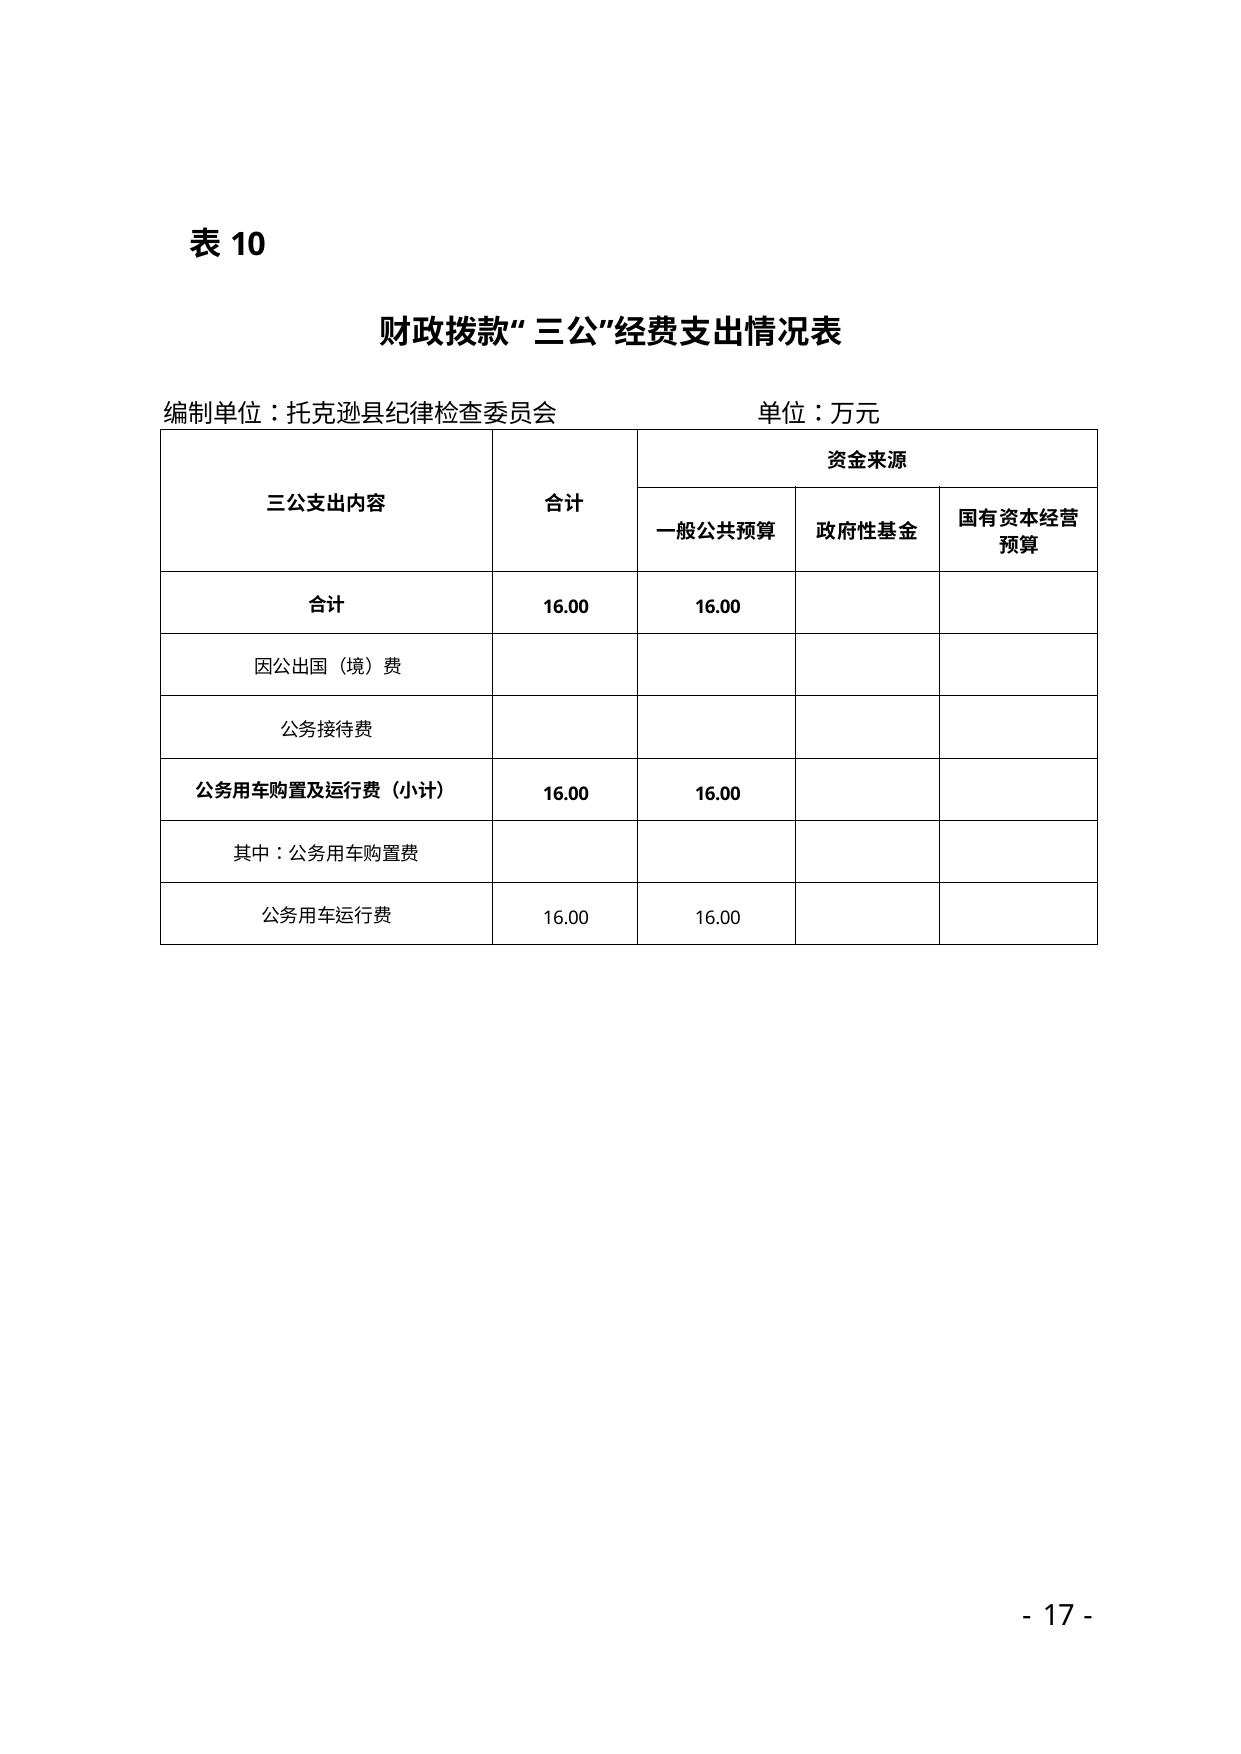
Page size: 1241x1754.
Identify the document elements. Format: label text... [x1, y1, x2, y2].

table_header 三公支出内容 [161, 430, 492, 571]
table_cell 公务用车运行费 [161, 883, 492, 944]
table_cell [940, 883, 1097, 944]
table_cell [796, 572, 939, 633]
table_cell 因公出国（境）费 [161, 634, 492, 695]
table_cell [493, 696, 637, 757]
table_cell 国有资本经营 预算 [940, 488, 1097, 571]
text 财政拨款“ 三公”经费支出情况表 [379, 311, 1098, 351]
table_cell [638, 821, 795, 882]
table_cell 16.00 [493, 572, 637, 633]
table_cell [940, 696, 1097, 757]
table_header 资金来源 [638, 430, 1097, 486]
table_cell 合计 [161, 572, 492, 633]
table_cell 公务用车购置及运行费（小计） [161, 759, 492, 819]
table_cell [940, 821, 1097, 882]
table_cell 政府性基金 [796, 488, 939, 571]
table_cell [796, 821, 939, 882]
table_cell [796, 634, 939, 695]
table_cell [493, 634, 637, 695]
table_cell 其中：公务用车购置费 [161, 821, 492, 882]
table_cell [796, 759, 939, 819]
table_cell [638, 696, 795, 757]
table_cell [638, 634, 795, 695]
table_cell 16.00 [638, 759, 795, 819]
table_cell 16.00 [638, 572, 795, 633]
table_cell 16.00 [493, 759, 637, 819]
table_cell [940, 759, 1097, 819]
table_cell [796, 696, 939, 757]
table_cell [940, 572, 1097, 633]
table_cell [796, 883, 939, 944]
table_cell [940, 634, 1097, 695]
table_header 合计 [493, 430, 637, 571]
table_cell 16.00 [638, 883, 795, 944]
text 编制单位：托克逊县纪律检查委员会 单位：万元 [164, 399, 1098, 428]
table_cell 一般公共预算 [638, 488, 795, 571]
table_cell 公务接待费 [161, 696, 492, 757]
text 表 10 [189, 223, 1098, 264]
table_cell 16.00 [493, 883, 637, 944]
table_cell [493, 821, 637, 882]
